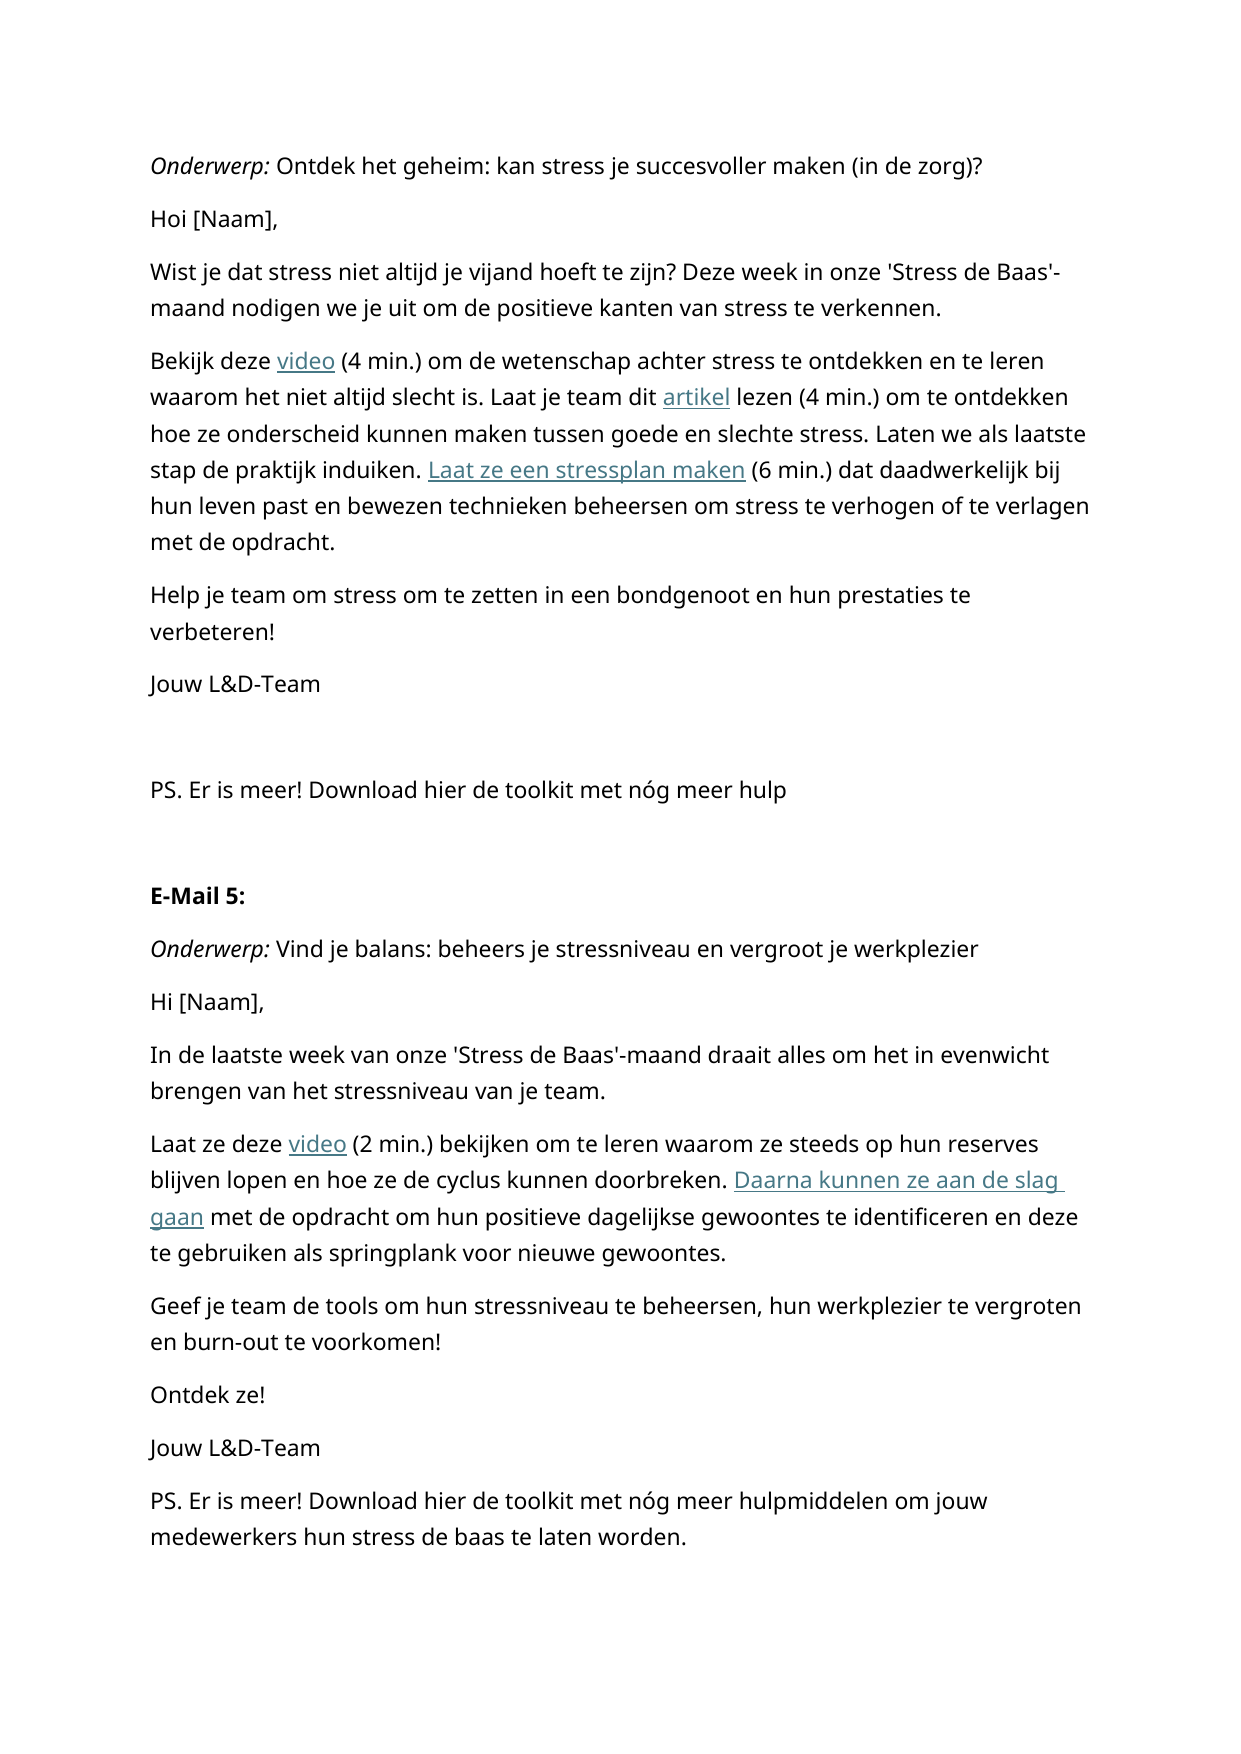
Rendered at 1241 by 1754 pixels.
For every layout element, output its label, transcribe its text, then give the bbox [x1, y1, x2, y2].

text PS. Er is meer! Download hier de toolkit met nóg meer hulp [150, 774, 1090, 805]
text Bekijk deze video (4 min.) om de wetenschap achter stress te ontdekken en te leren waarom het niet altijd slecht is. Laat je team dit artikel lezen (4 min.) om te ontdekken hoe ze onderscheid kunnen maken tussen goede en slechte stress. Laten we als laatste stap de praktijk induiken. Laat ze een stressplan maken (6 min.) dat daadwerkelijk bij hun leven past en bewezen technieken beheersen om stress te verhogen of te verlagen met de opdracht. [150, 345, 1090, 557]
text PS. Er is meer! Download hier de toolkit met nóg meer hulpmiddelen om jouw medewerkers hun stress de baas te laten worden. [150, 1484, 1090, 1552]
text Onderwerp: Vind je balans: beheers je stressniveau en vergroot je werkplezier [150, 933, 1090, 964]
text Jouw L&D-Team [150, 1432, 1090, 1463]
text In de laatste week van onze 'Stress de Baas'-maand draait alles om het in evenwicht brengen van het stressniveau van je team. [150, 1039, 1090, 1106]
text Jouw L&D-Team [150, 668, 1090, 699]
text Ontdek ze! [150, 1379, 1090, 1410]
text E-Mail 5: [150, 880, 1090, 911]
text Geef je team de tools om hun stressniveau te beheersen, hun werkplezier te vergroten en burn-out te voorkomen! [150, 1289, 1090, 1357]
text Help je team om stress om te zetten in een bondgenoot en hun prestaties te verbeteren! [150, 579, 1090, 647]
text Hoi [Naam], [150, 203, 1090, 234]
text Wist je dat stress niet altijd je vijand hoeft te zijn? Deze week in onze 'Stress de Baas'-maand nodigen we je uit om de positieve kanten van stress te verkennen. [150, 256, 1090, 323]
text Onderwerp: Ontdek het geheim: kan stress je succesvoller maken (in de zorg)? [150, 150, 1090, 181]
text Hi [Naam], [150, 986, 1090, 1017]
text Laat ze deze video (2 min.) bekijken om te leren waarom ze steeds op hun reserves blijven lopen en hoe ze de cyclus kunnen doorbreken. Daarna kunnen ze aan de slag gaan met de opdracht om hun positieve dagelijkse gewoontes te identificeren en deze te gebruiken als springplank voor nieuwe gewoontes. [150, 1128, 1090, 1268]
